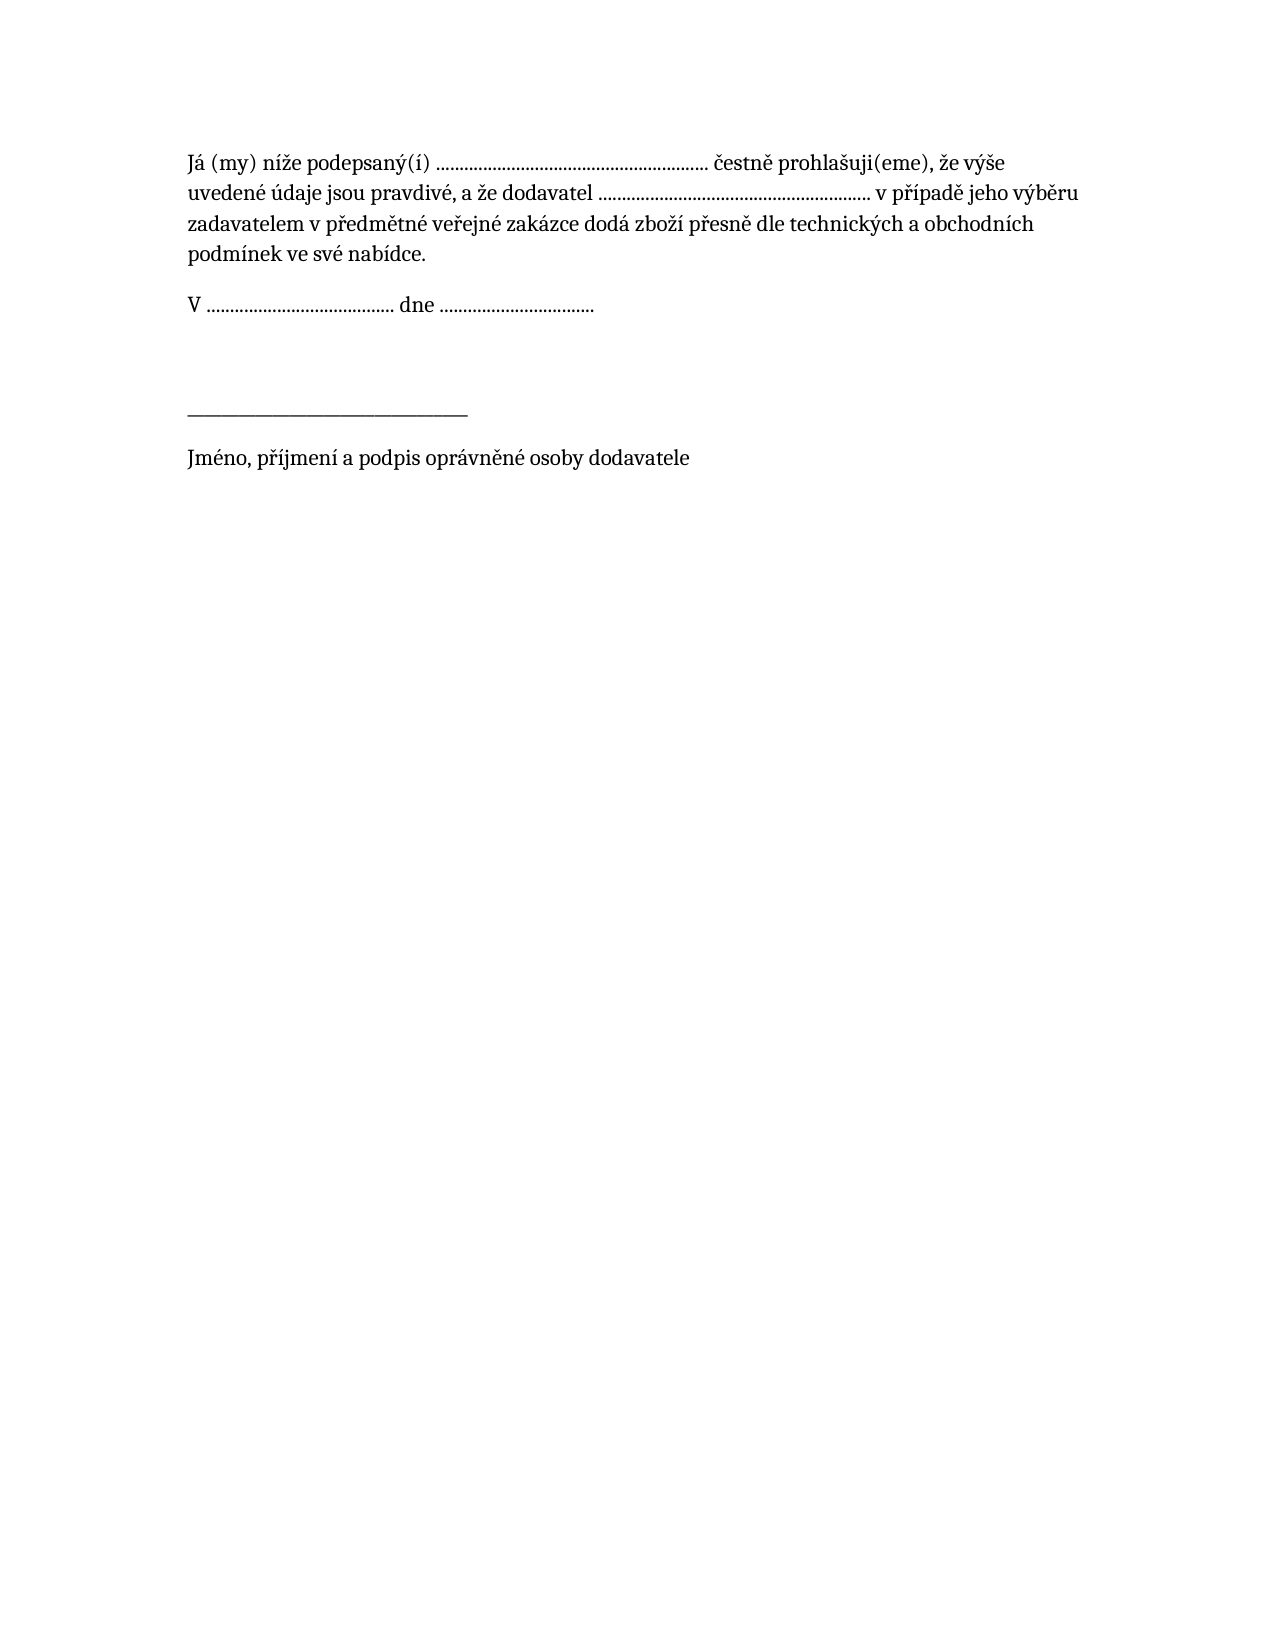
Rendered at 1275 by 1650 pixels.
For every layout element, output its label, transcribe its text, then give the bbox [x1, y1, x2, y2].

text _________________________________ [187, 394, 1087, 420]
text Já (my) níže podepsaný(í) .......................................................... čestně prohlašuji(eme), že výše uvedené údaje jsou pravdivé, a že dodavatel .......................................................... v případě jeho výběru zadavatelem v předmětné veřejné zakázce dodá zboží přesně dle technických a obchodních podmínek ve své nabídce. [187, 150, 1087, 267]
text Jméno, příjmení a podpis oprávněné osoby dodavatele [187, 445, 1087, 471]
text V ........................................ dne ................................. [187, 292, 1087, 318]
